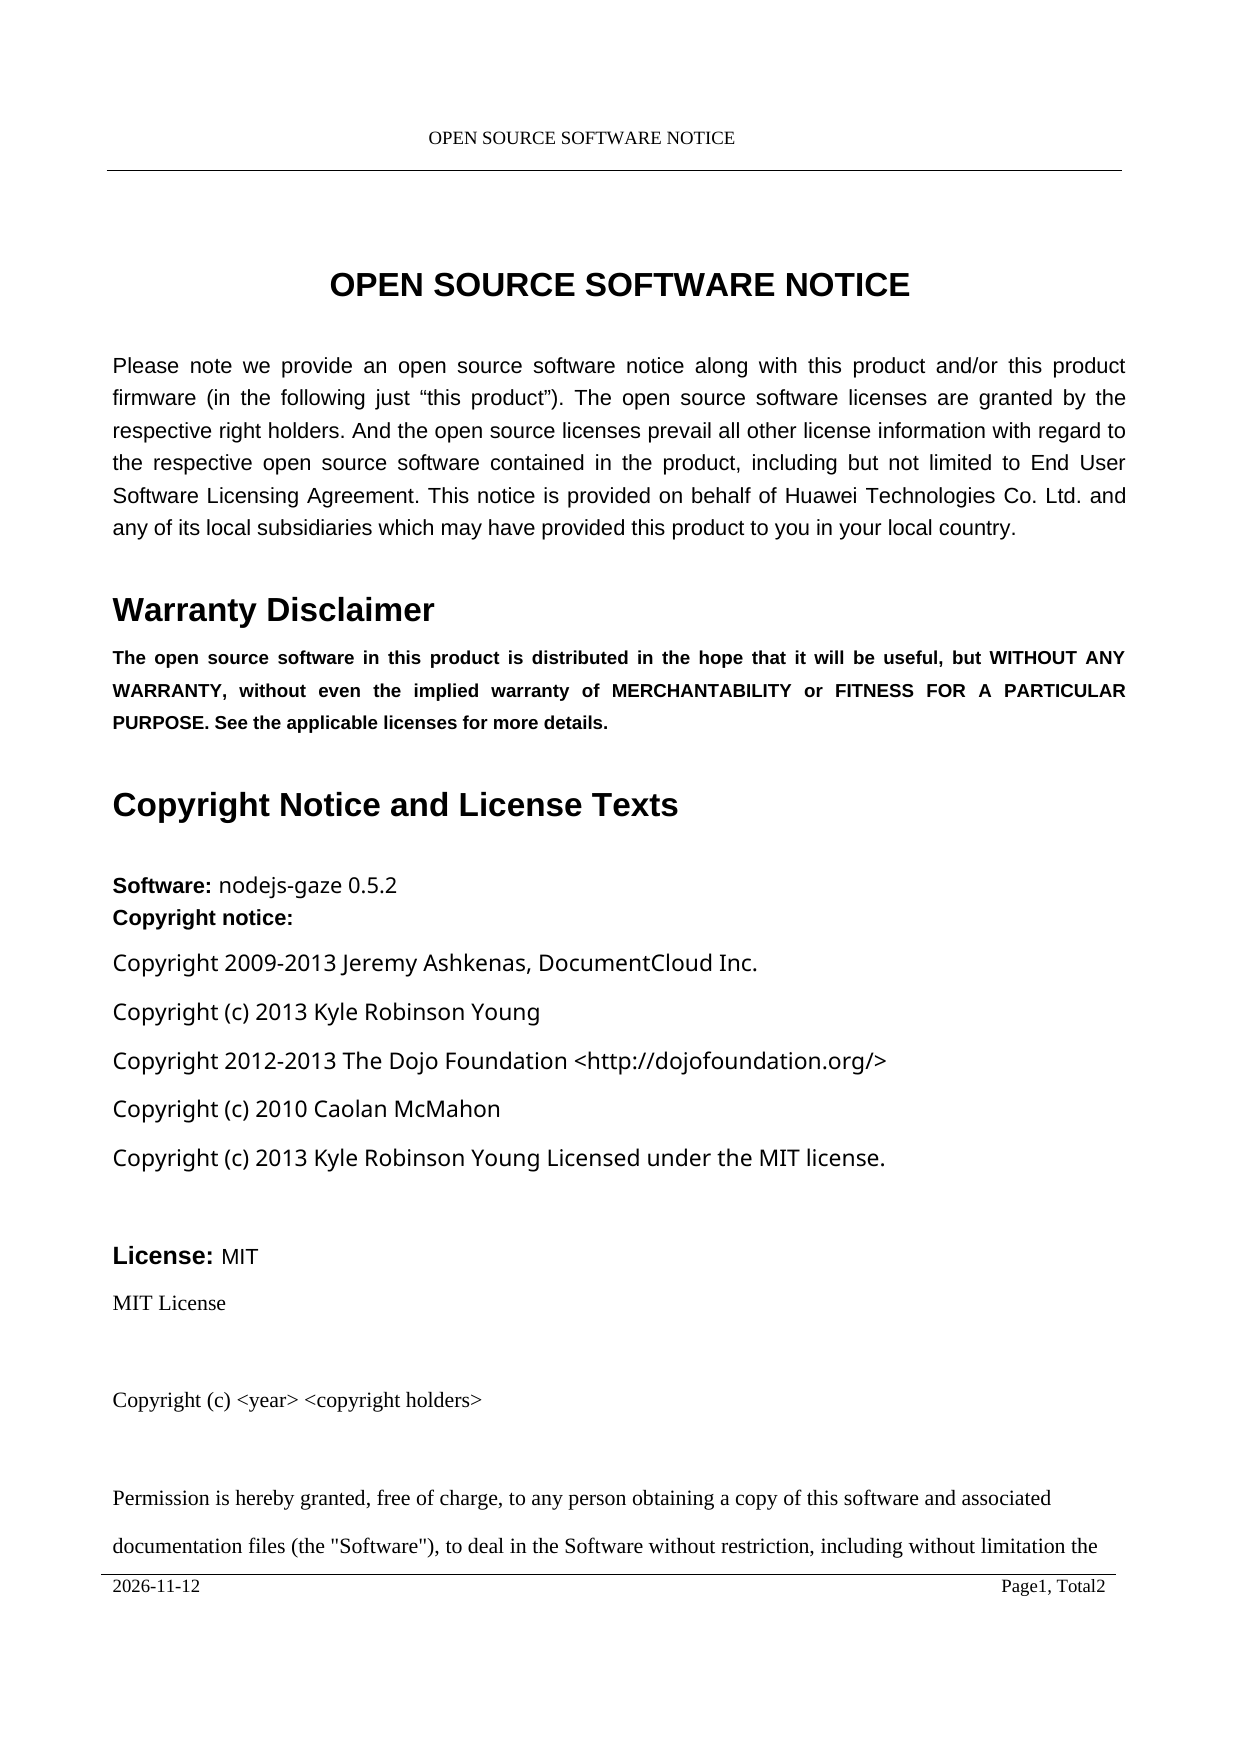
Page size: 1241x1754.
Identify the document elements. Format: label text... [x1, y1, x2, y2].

text The open source software in this product is distributed in the hope that it will be useful, but WITHOUT ANY WARRANTY, without even the implied warranty of MERCHANTABILITY or FITNESS FOR A PARTICULAR PURPOSE. See the applicable licenses for more details. [112, 641, 1128, 739]
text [112, 1286, 1128, 1562]
text License: MIT [112, 1239, 1128, 1272]
text Copyright 2009-2013 Jeremy Ashkenas, DocumentCloud Inc. Copyright (c) 2013 Kyle Robinson Young Copyright 2012-2013 The Dojo Foundation <http://dojofoundation.org/> Copyright (c) 2010 Caolan McMahon Copyright (c) 2013 Kyle Robinson Young Licensed under the MIT license. [112, 947, 1128, 1223]
text Warranty Disclaimer [112, 576, 1128, 641]
text Please note we provide an open source software notice along with this product and/or this product firmware (in the following just “this product”). The open source software licenses are granted by the respective right holders. And the open source licenses prevail all other license information with regard to the respective open source software contained in the product, including but not limited to End User Software Licensing Agreement. This notice is provided on behalf of Huawei Technologies Co. Ltd. and any of its local subsidiaries which may have provided this product to you in your local country. [112, 349, 1128, 544]
text Copyright Notice and License Texts [112, 771, 1128, 836]
text Software: nodejs-gaze 0.5.2 [112, 869, 1128, 901]
text Copyright notice: [112, 901, 1128, 934]
text OPEN SOURCE SOFTWARE NOTICE [112, 251, 1128, 316]
